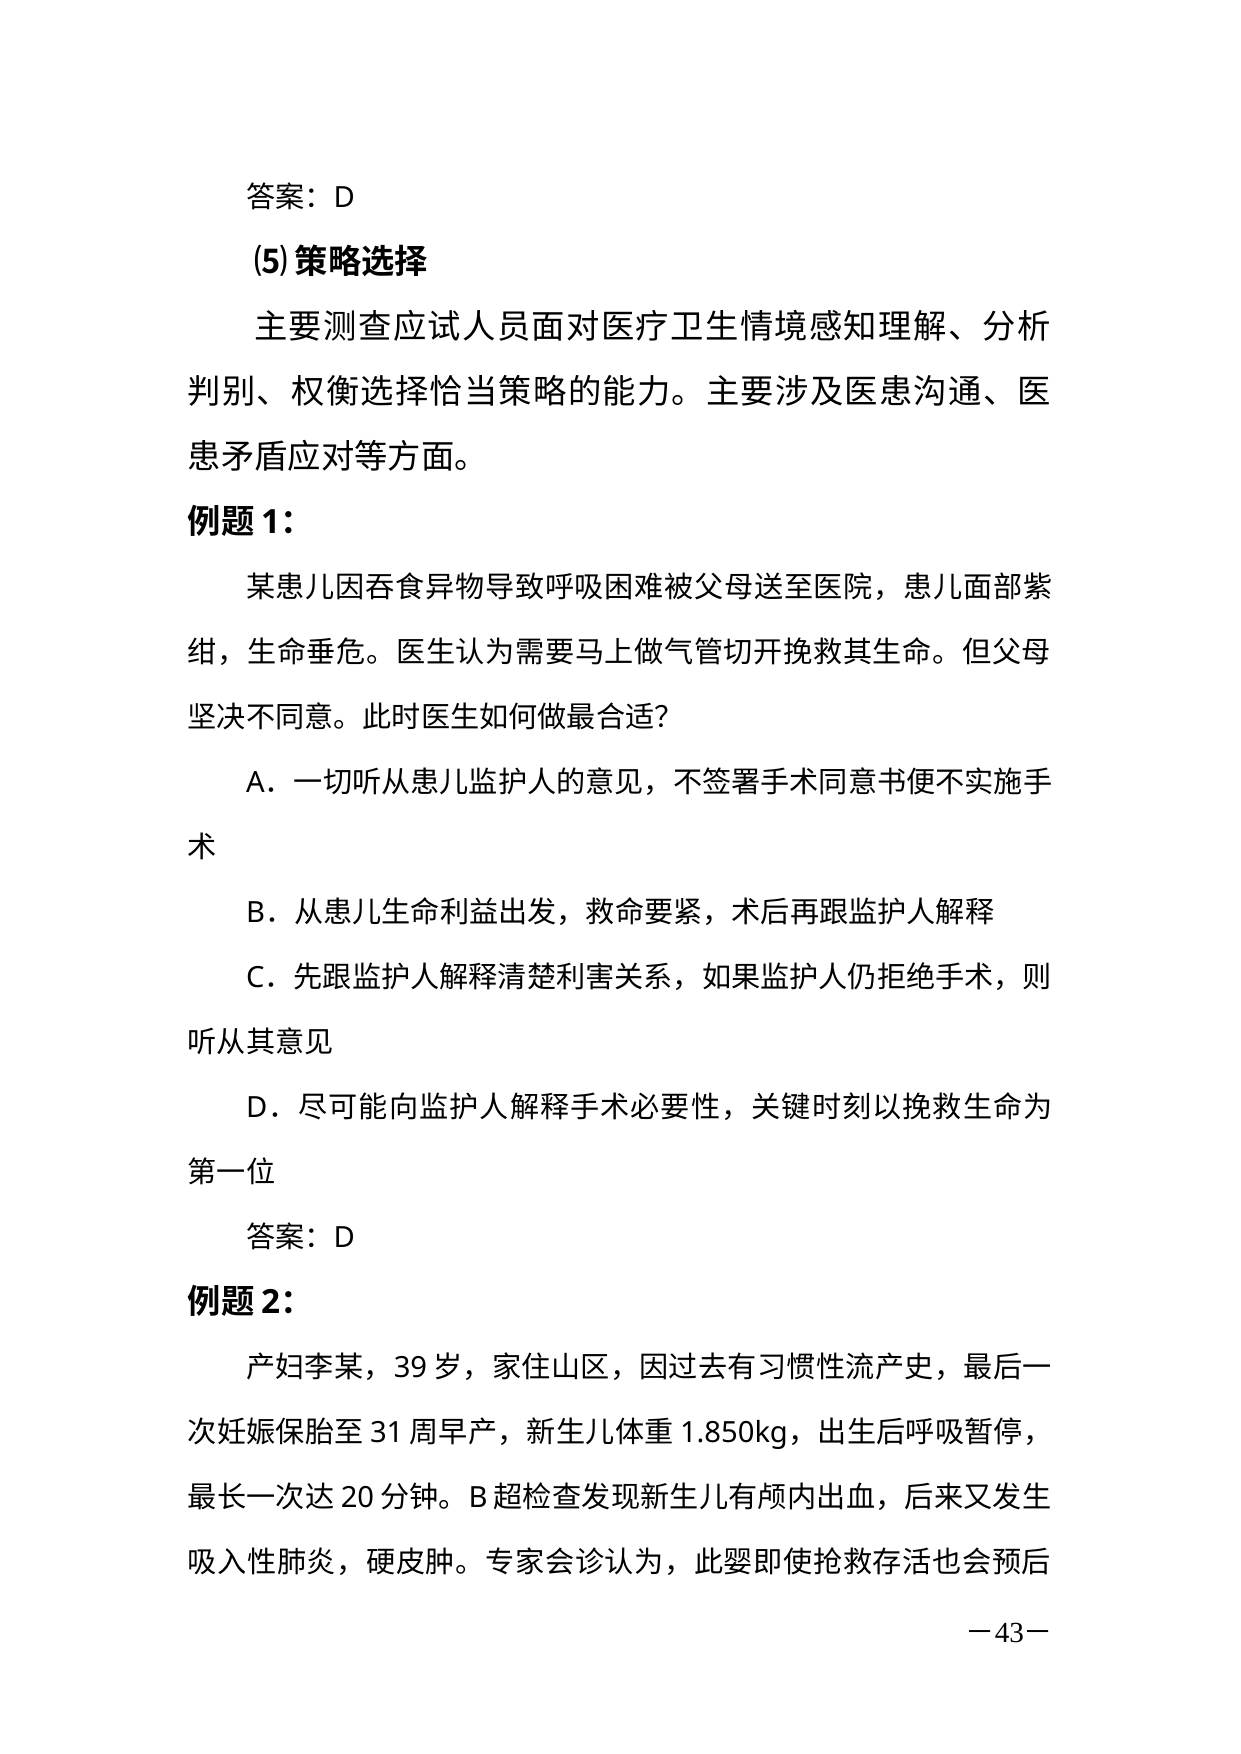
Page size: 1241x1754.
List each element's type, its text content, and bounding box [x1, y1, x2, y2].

text 答案：D [187, 162, 1053, 227]
text D．尽可能向监护人解释手术必要性，关键时刻以挽救生命为第一位 [187, 1072, 1053, 1202]
text ⑸策略选择 [187, 227, 1053, 292]
text 主要测查应试人员面对医疗卫生情境感知理解、分析判别、权衡选择恰当策略的能力。主要涉及医患沟通、医患矛盾应对等方面。 [187, 292, 1053, 487]
text 例题1： [187, 487, 1053, 552]
text 某患儿因吞食异物导致呼吸困难被父母送至医院，患儿面部紫绀，生命垂危。医生认为需要马上做气管切开挽救其生命。但父母坚决不同意。此时医生如何做最合适？ [187, 552, 1053, 747]
text 答案：D [187, 1202, 1053, 1267]
text 例题2： [187, 1267, 1053, 1332]
text B．从患儿生命利益出发，救命要紧，术后再跟监护人解释 [187, 877, 1053, 942]
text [187, 1332, 1053, 1592]
text C．先跟监护人解释清楚利害关系，如果监护人仍拒绝手术，则听从其意见 [187, 942, 1053, 1072]
text A．一切听从患儿监护人的意见，不签署手术同意书便不实施手术 [187, 747, 1053, 877]
